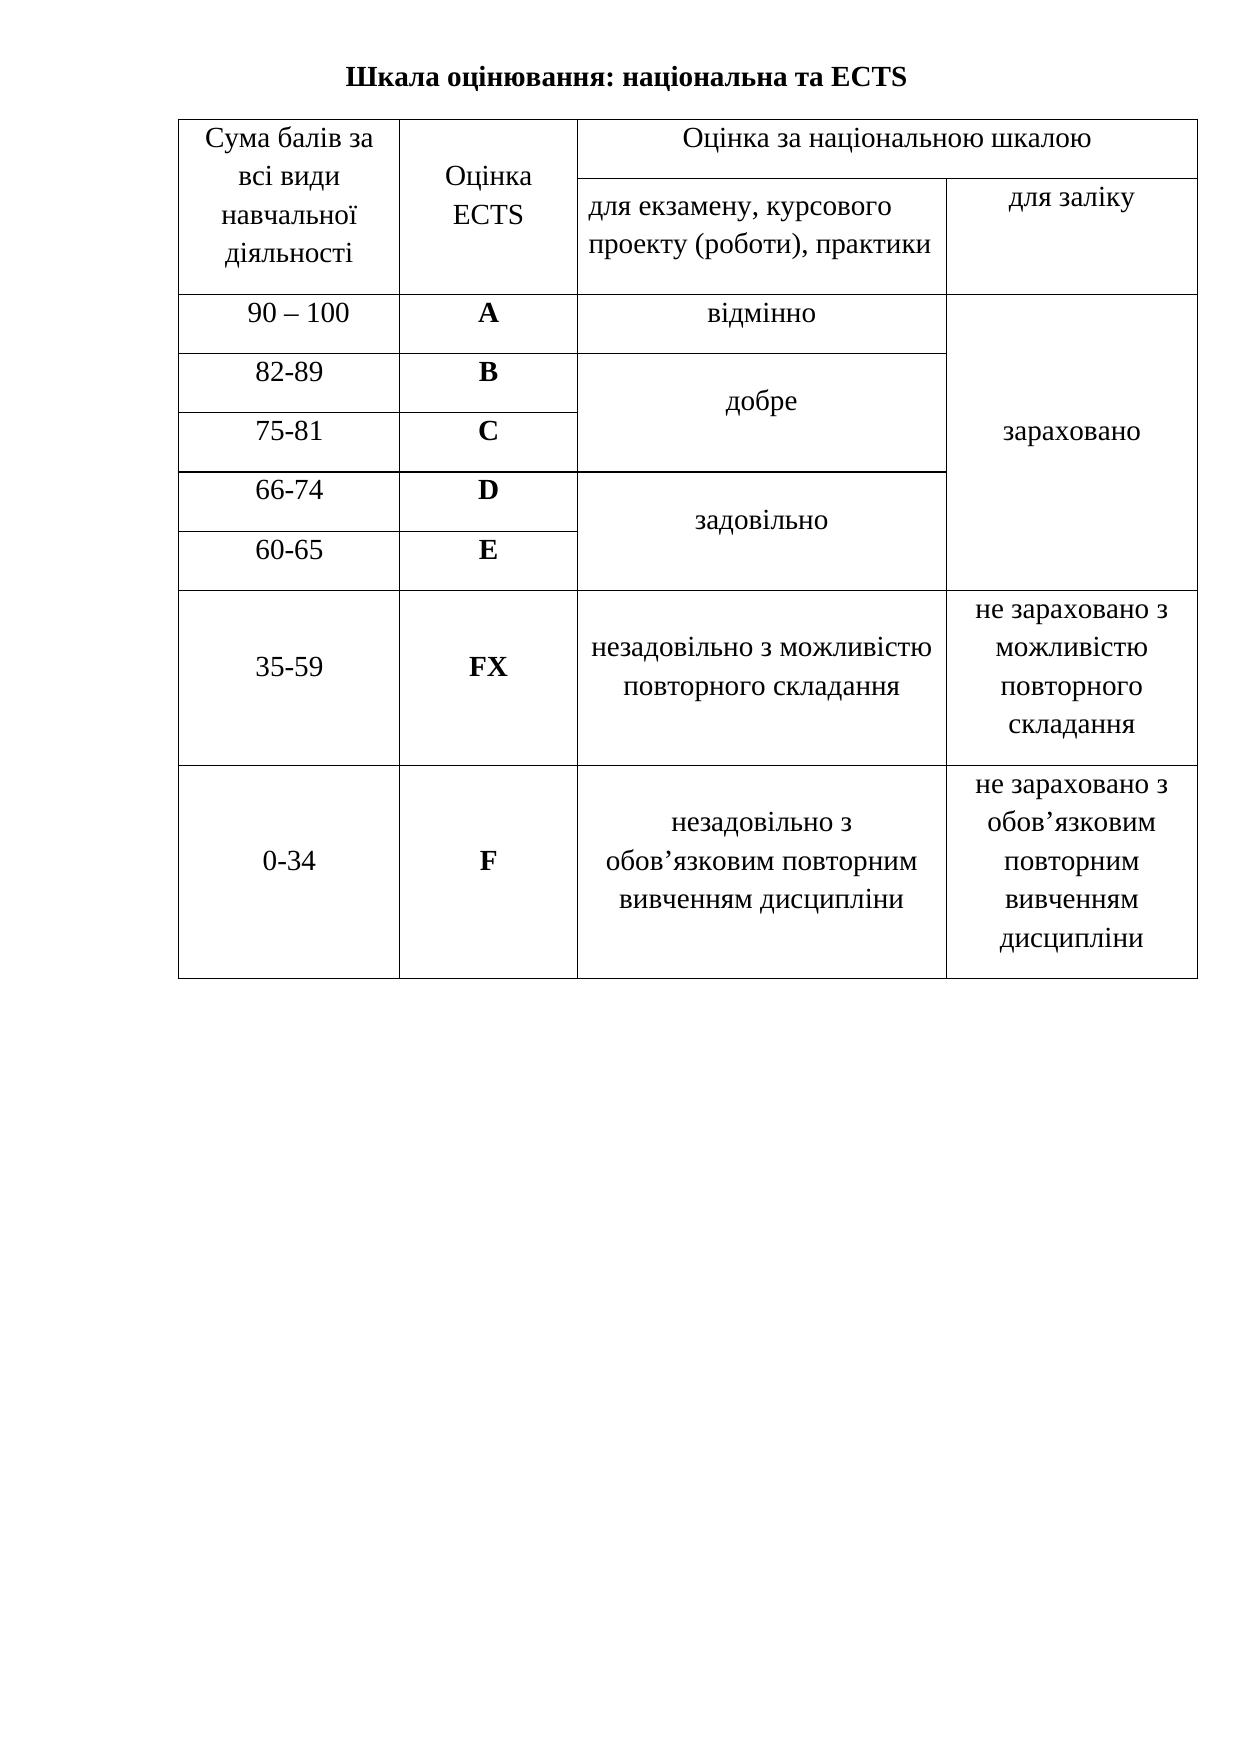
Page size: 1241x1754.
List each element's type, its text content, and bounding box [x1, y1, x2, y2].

table_header Оцінка ECTS [400, 120, 577, 294]
table_cell незадовільно з обов’язковим повторним вивченням дисципліни [578, 766, 946, 978]
table_cell Е [400, 532, 577, 590]
table_header Сума балів за всі види навчальної діяльності [179, 120, 399, 294]
table_cell для заліку [947, 179, 1197, 294]
table_cell 90 – 100 [179, 295, 399, 353]
table_cell В [400, 354, 577, 412]
table_cell зараховано [947, 295, 1197, 590]
table_cell задовільно [578, 473, 946, 590]
table_cell добре [578, 354, 946, 471]
table_header Оцінка за національною шкалою [578, 120, 1197, 178]
table_cell відмінно [578, 295, 946, 353]
table_cell 82-89 [179, 354, 399, 412]
table_cell 60-65 [179, 532, 399, 590]
table_cell С [400, 413, 577, 471]
table_cell F [400, 766, 577, 978]
table_cell незадовільно з можливістю повторного складання [578, 591, 946, 765]
table_cell не зараховано з обов’язковим повторним вивченням дисципліни [947, 766, 1197, 978]
table_cell 75-81 [179, 413, 399, 471]
table_cell 66-74 [179, 473, 399, 531]
table_cell 0-34 [179, 766, 399, 978]
text Шкала оцінювання: національна та ECTS [89, 59, 1163, 93]
table_cell 35-59 [179, 591, 399, 765]
table_cell FX [400, 591, 577, 765]
table_cell для екзамену, курсового проекту (роботи), практики [578, 179, 946, 294]
table_cell не зараховано з можливістю повторного складання [947, 591, 1197, 765]
table_cell D [400, 473, 577, 531]
table_cell А [400, 295, 577, 353]
